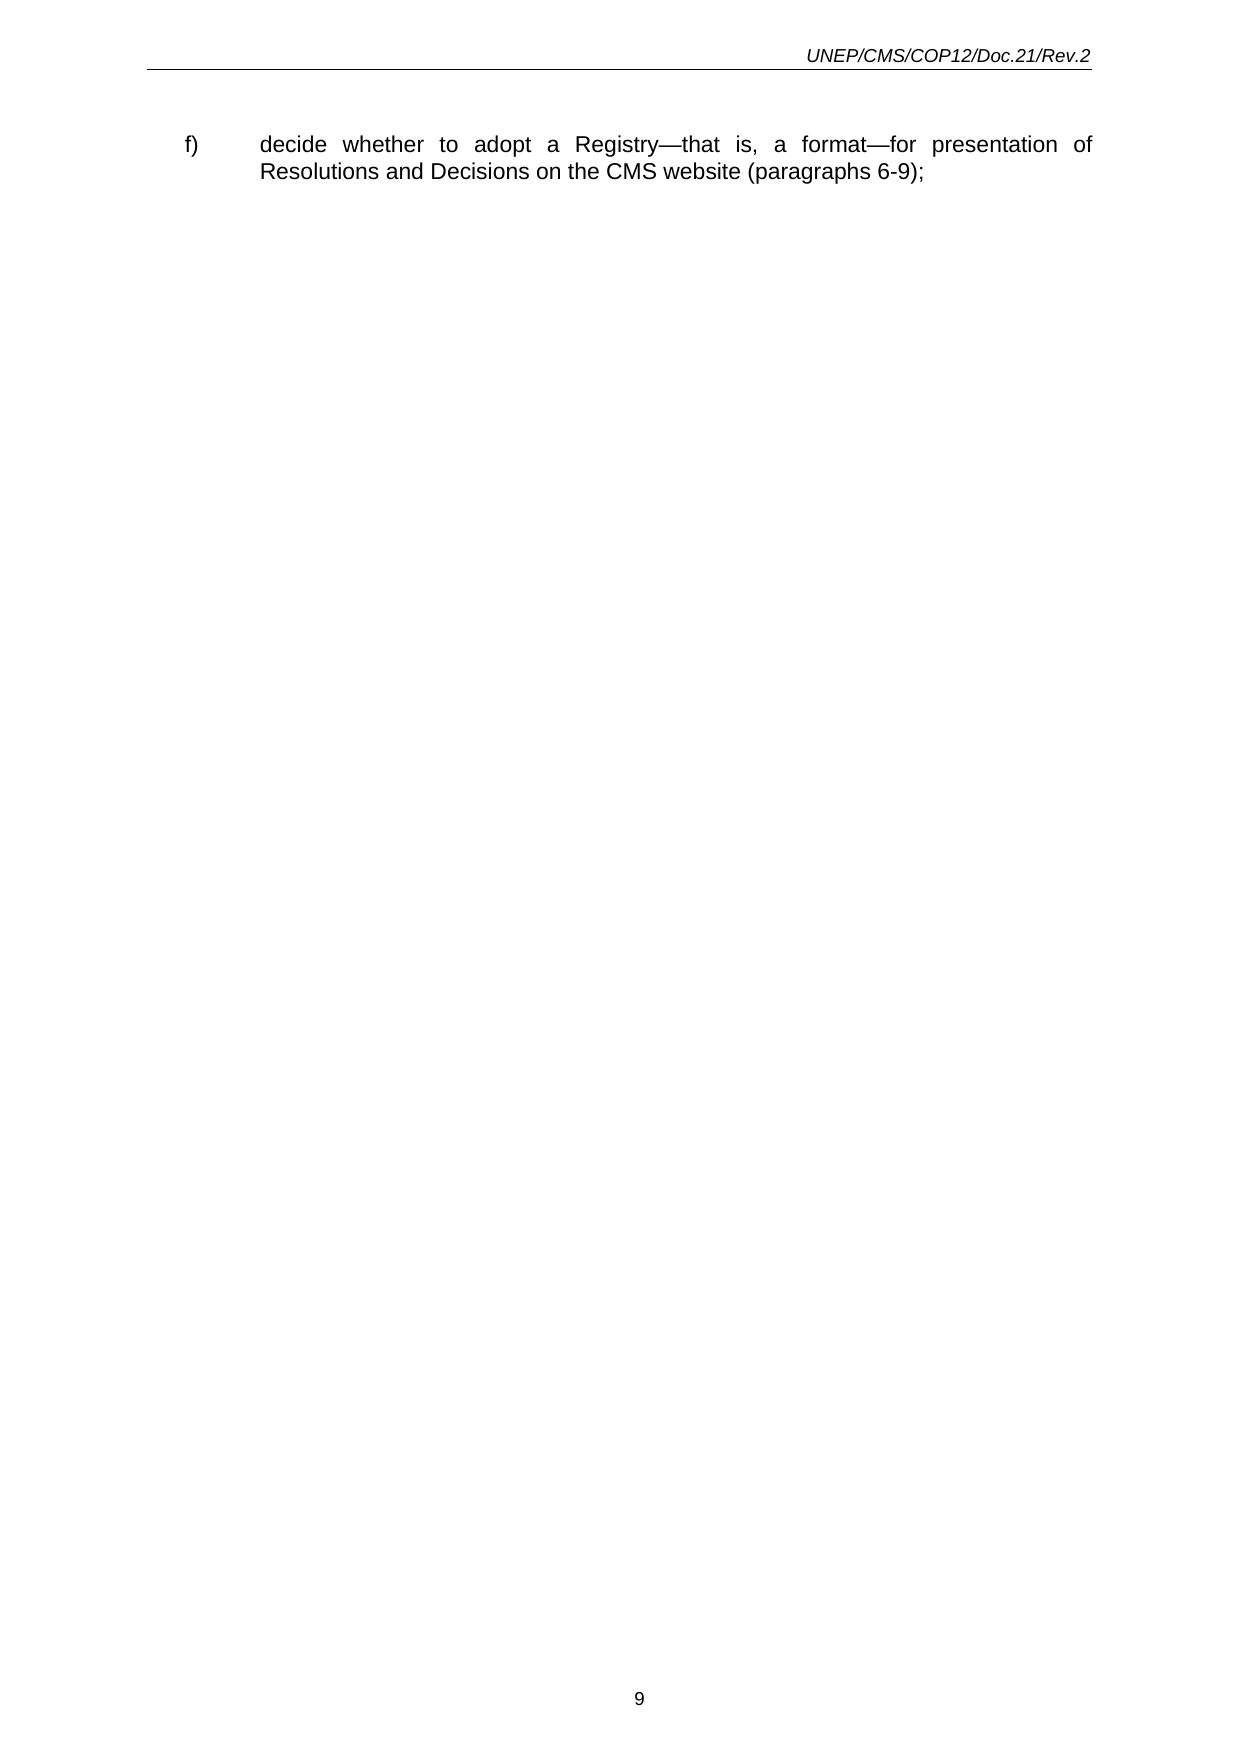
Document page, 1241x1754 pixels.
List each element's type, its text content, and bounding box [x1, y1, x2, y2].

list decide whether to adopt a Registry—that is, a format—for presentation of Resolutions and Decisions on the CMS website (paragraphs 6-9); [184, 131, 1093, 184]
